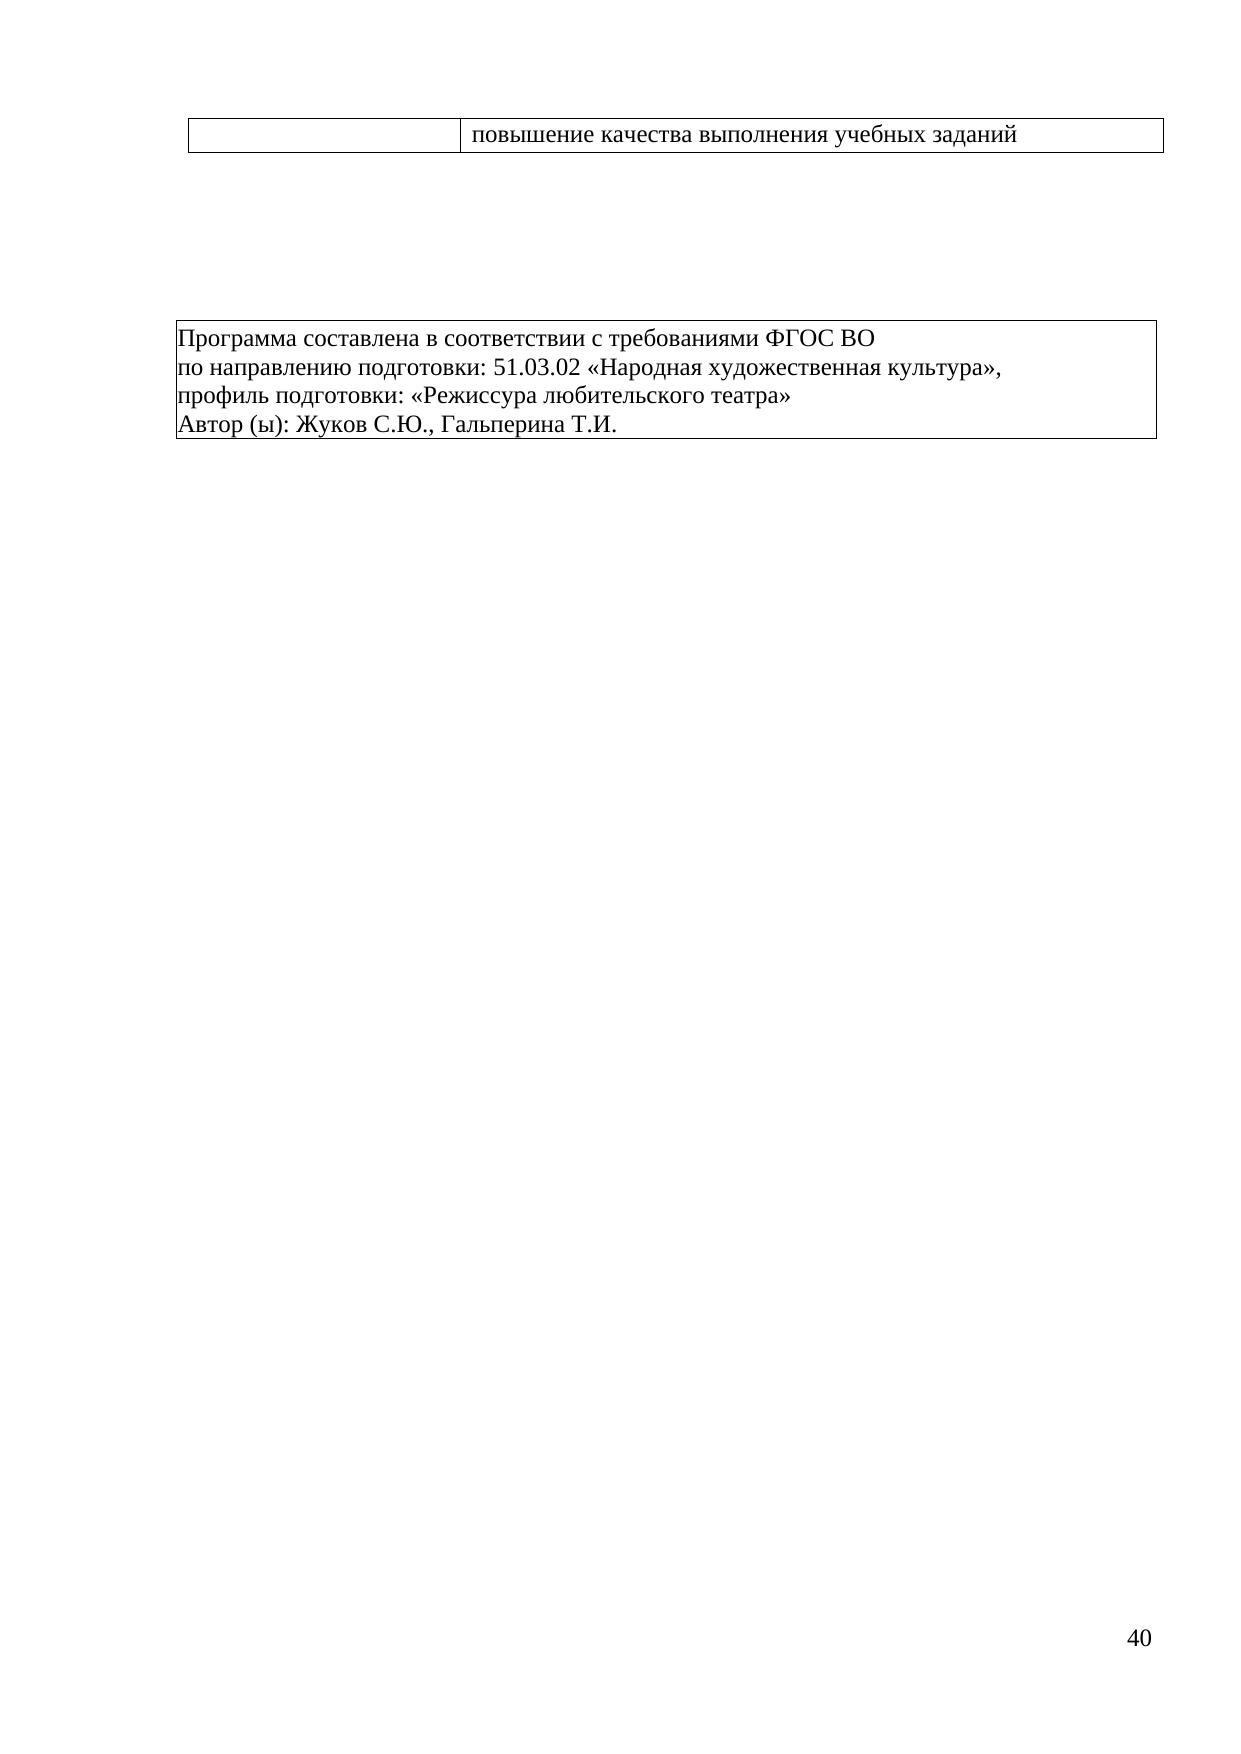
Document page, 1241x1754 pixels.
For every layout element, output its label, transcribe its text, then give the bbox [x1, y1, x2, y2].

text профиль подготовки: «Режиссура любительского театра» [177, 381, 1152, 406]
text Программа составлена в соответствии с требованиями ФГОС ВО [177, 321, 1156, 352]
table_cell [461, 119, 1163, 152]
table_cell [189, 119, 460, 152]
text по направлению подготовки: 51.03.02 «Народная художественная культура», [177, 352, 1152, 381]
text Автор (ы): Жуков С.Ю., Гальперина Т.И. [177, 406, 1156, 438]
